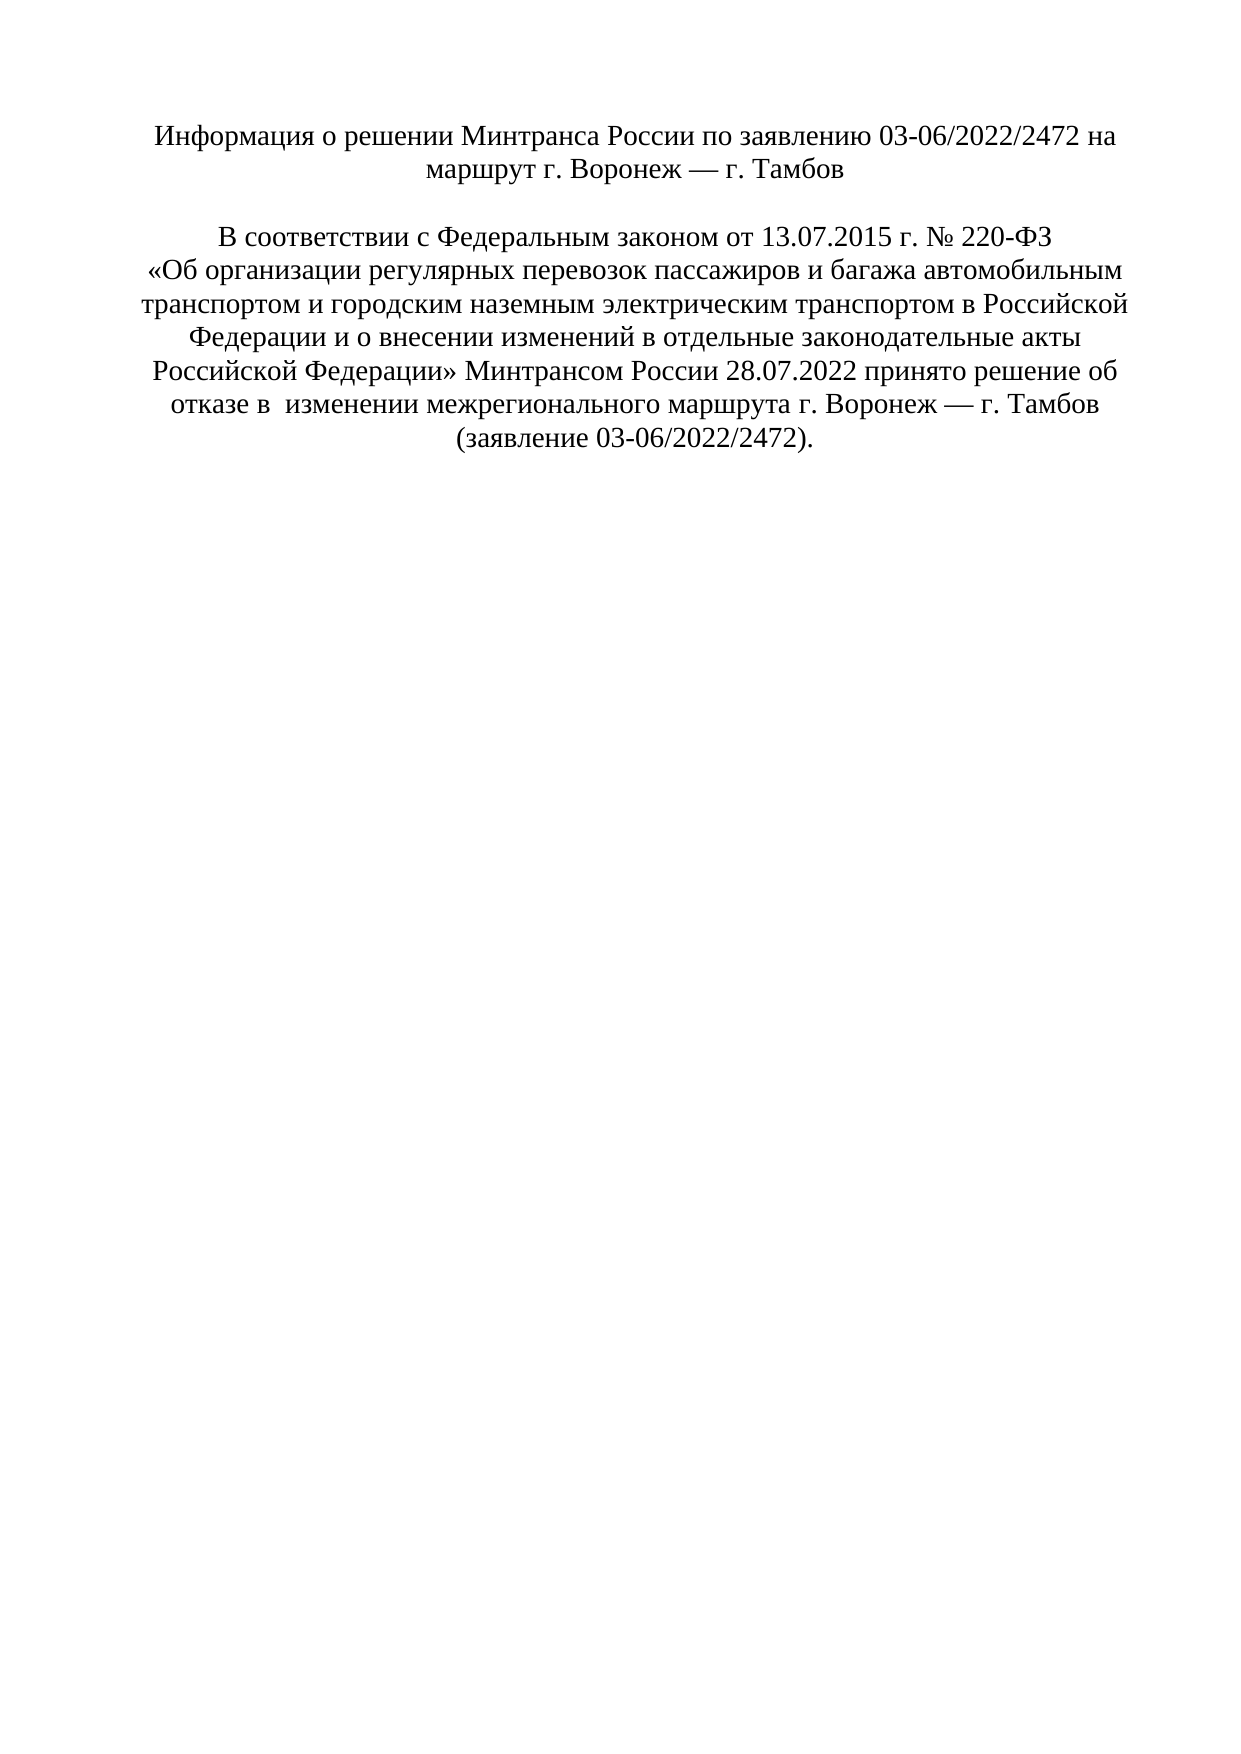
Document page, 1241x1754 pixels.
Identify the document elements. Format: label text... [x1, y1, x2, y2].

text В соответствии с Федеральным законом от 13.07.2015 г. № 220-ФЗ «Об организации регулярных перевозок пассажиров и багажа автомобильным транспортом и городским наземным электрическим транспортом в Российской Федерации и о внесении изменений в отдельные законодательные акты Российской Федерации» Минтрансом России 28.07.2022 принято решение об отказе в изменении межрегионального маршрута г. Воронеж — г. Тамбов (заявление 03-06/2022/2472). [118, 219, 1152, 453]
text Информация о решении Минтранса России по заявлению 03-06/2022/2472 на маршрут г. Воронеж — г. Тамбов [118, 118, 1152, 185]
